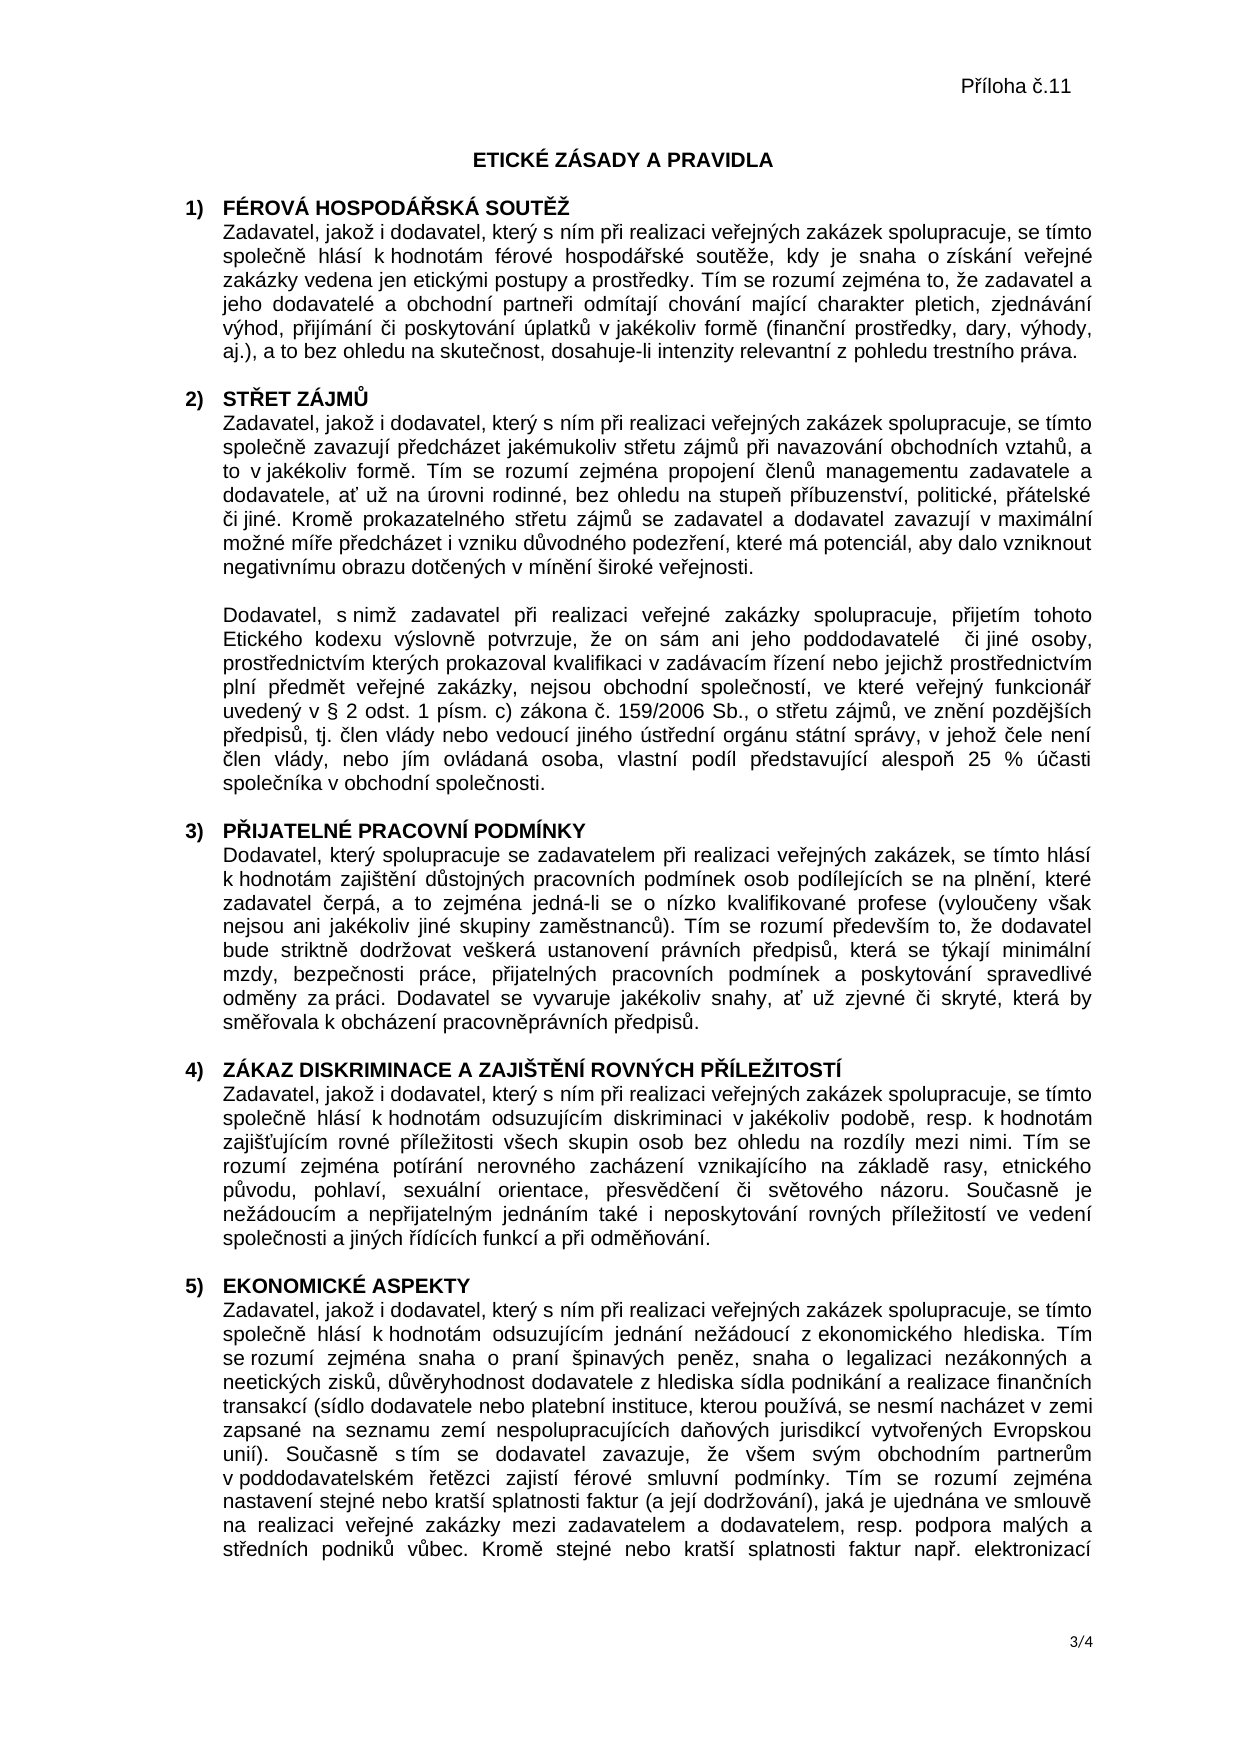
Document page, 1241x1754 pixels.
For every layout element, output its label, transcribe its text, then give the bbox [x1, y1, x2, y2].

list Zadavatel, jakož i dodavatel, který s ním při realizaci veřejných zakázek spolupracuje, se tímto společně zavazují předcházet jakémukoliv střetu zájmů při navazování obchodních vztahů, a to v jakékoliv formě. Tím se rozumí zejména propojení členů managementu zadavatele a dodavatele, ať už na úrovni rodinné, bez ohledu na stupeň příbuzenství, politické, přátelské či jiné. Kromě prokazatelného střetu zájmů se zadavatel a dodavatel zavazují v maximální možné míře předcházet i vzniku důvodného podezření, které má potenciál, aby dalo vzniknout negativnímu obrazu dotčených v mínění široké veřejnosti. [223, 411, 1093, 579]
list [223, 1298, 1093, 1561]
list ZÁKAZ DISKRIMINACE A ZAJIŠTĚNÍ ROVNÝCH PŘÍLEŽITOSTÍ [185, 1058, 1093, 1082]
list STŘET ZÁJMŮ [185, 387, 1093, 411]
list FÉROVÁ HOSPODÁŘSKÁ SOUTĚŽ [185, 196, 1093, 219]
text ETICKÉ ZÁSADY A PRAVIDLA [148, 148, 1093, 172]
list Zadavatel, jakož i dodavatel, který s ním při realizaci veřejných zakázek spolupracuje, se tímto společně hlásí k hodnotám férové hospodářské soutěže, kdy je snaha o získání veřejné zakázky vedena jen etickými postupy a prostředky. Tím se rozumí zejména to, že zadavatel a jeho dodavatelé a obchodní partneři odmítají chování mající charakter pletich, zjednávání výhod, přijímání či poskytování úplatků v jakékoliv formě (finanční prostředky, dary, výhody, aj.), a to bez ohledu na skutečnost, dosahuje-li intenzity relevantní z pohledu trestního práva. [223, 219, 1093, 363]
list EKONOMICKÉ ASPEKTY [185, 1274, 1093, 1298]
list Zadavatel, jakož i dodavatel, který s ním při realizaci veřejných zakázek spolupracuje, se tímto společně hlásí k hodnotám odsuzujícím diskriminaci v jakékoliv podobě, resp. k hodnotám zajišťujícím rovné příležitosti všech skupin osob bez ohledu na rozdíly mezi nimi. Tím se rozumí zejména potírání nerovného zacházení vznikajícího na základě rasy, etnického původu, pohlaví, sexuální orientace, přesvědčení či světového názoru. Současně je nežádoucím a nepřijatelným jednáním také i neposkytování rovných příležitostí ve vedení společnosti a jiných řídících funkcí a při odměňování. [223, 1082, 1093, 1250]
list Dodavatel, který spolupracuje se zadavatelem při realizaci veřejných zakázek, se tímto hlásí k hodnotám zajištění důstojných pracovních podmínek osob podílejících se na plnění, které zadavatel čerpá, a to zejména jedná-li se o nízko kvalifikované profese (vyloučeny však nejsou ani jakékoliv jiné skupiny zaměstnanců). Tím se rozumí především to, že dodavatel bude striktně dodržovat veškerá ustanovení právních předpisů, která se týkají minimální mzdy, bezpečnosti práce, přijatelných pracovních podmínek a poskytování spravedlivé odměny za práci. Dodavatel se vyvaruje jakékoliv snahy, ať už zjevné či skryté, která by směřovala k obcházení pracovněprávních předpisů. [223, 842, 1093, 1034]
list Dodavatel, s nimž zadavatel při realizaci veřejné zakázky spolupracuje, přijetím tohoto Etického kodexu výslovně potvrzuje, že on sám ani jeho poddodavatelé či jiné osoby, prostřednictvím kterých prokazoval kvalifikaci v zadávacím řízení nebo jejichž prostřednictvím plní předmět veřejné zakázky, nejsou obchodní společností, ve které veřejný funkcionář uvedený v § 2 odst. 1 písm. c) zákona č. 159/2006 Sb., o střetu zájmů, ve znění pozdějších předpisů, tj. člen vlády nebo vedoucí jiného ústřední orgánu státní správy, v jehož čele není člen vlády, nebo jím ovládaná osoba, vlastní podíl představující alespoň 25 % účasti společníka v obchodní společnosti. [223, 603, 1093, 794]
list PŘIJATELNÉ PRACOVNÍ PODMÍNKY [185, 818, 1093, 842]
